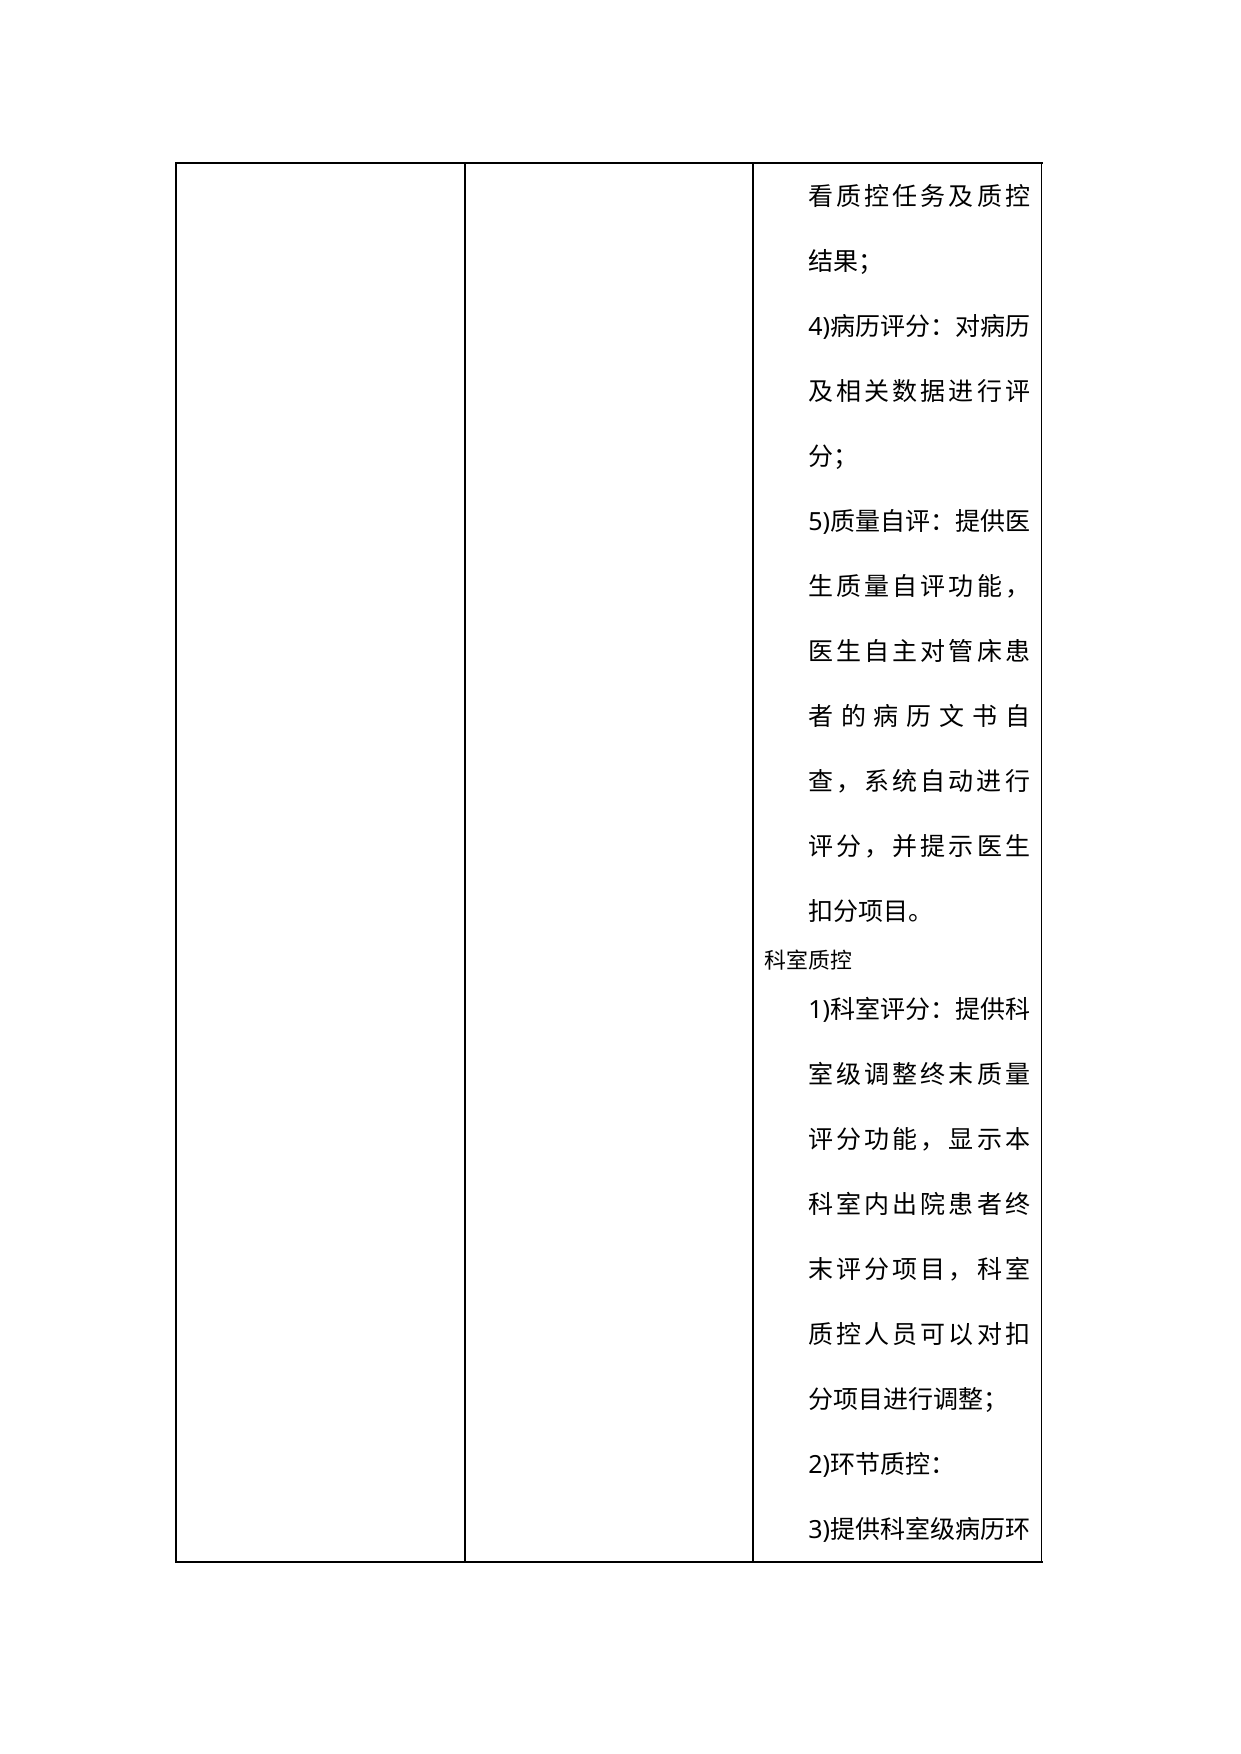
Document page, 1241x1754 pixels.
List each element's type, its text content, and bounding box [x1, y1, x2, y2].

table_cell 2 [177, 164, 464, 1561]
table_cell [754, 164, 1041, 1561]
table_cell [466, 164, 752, 1561]
